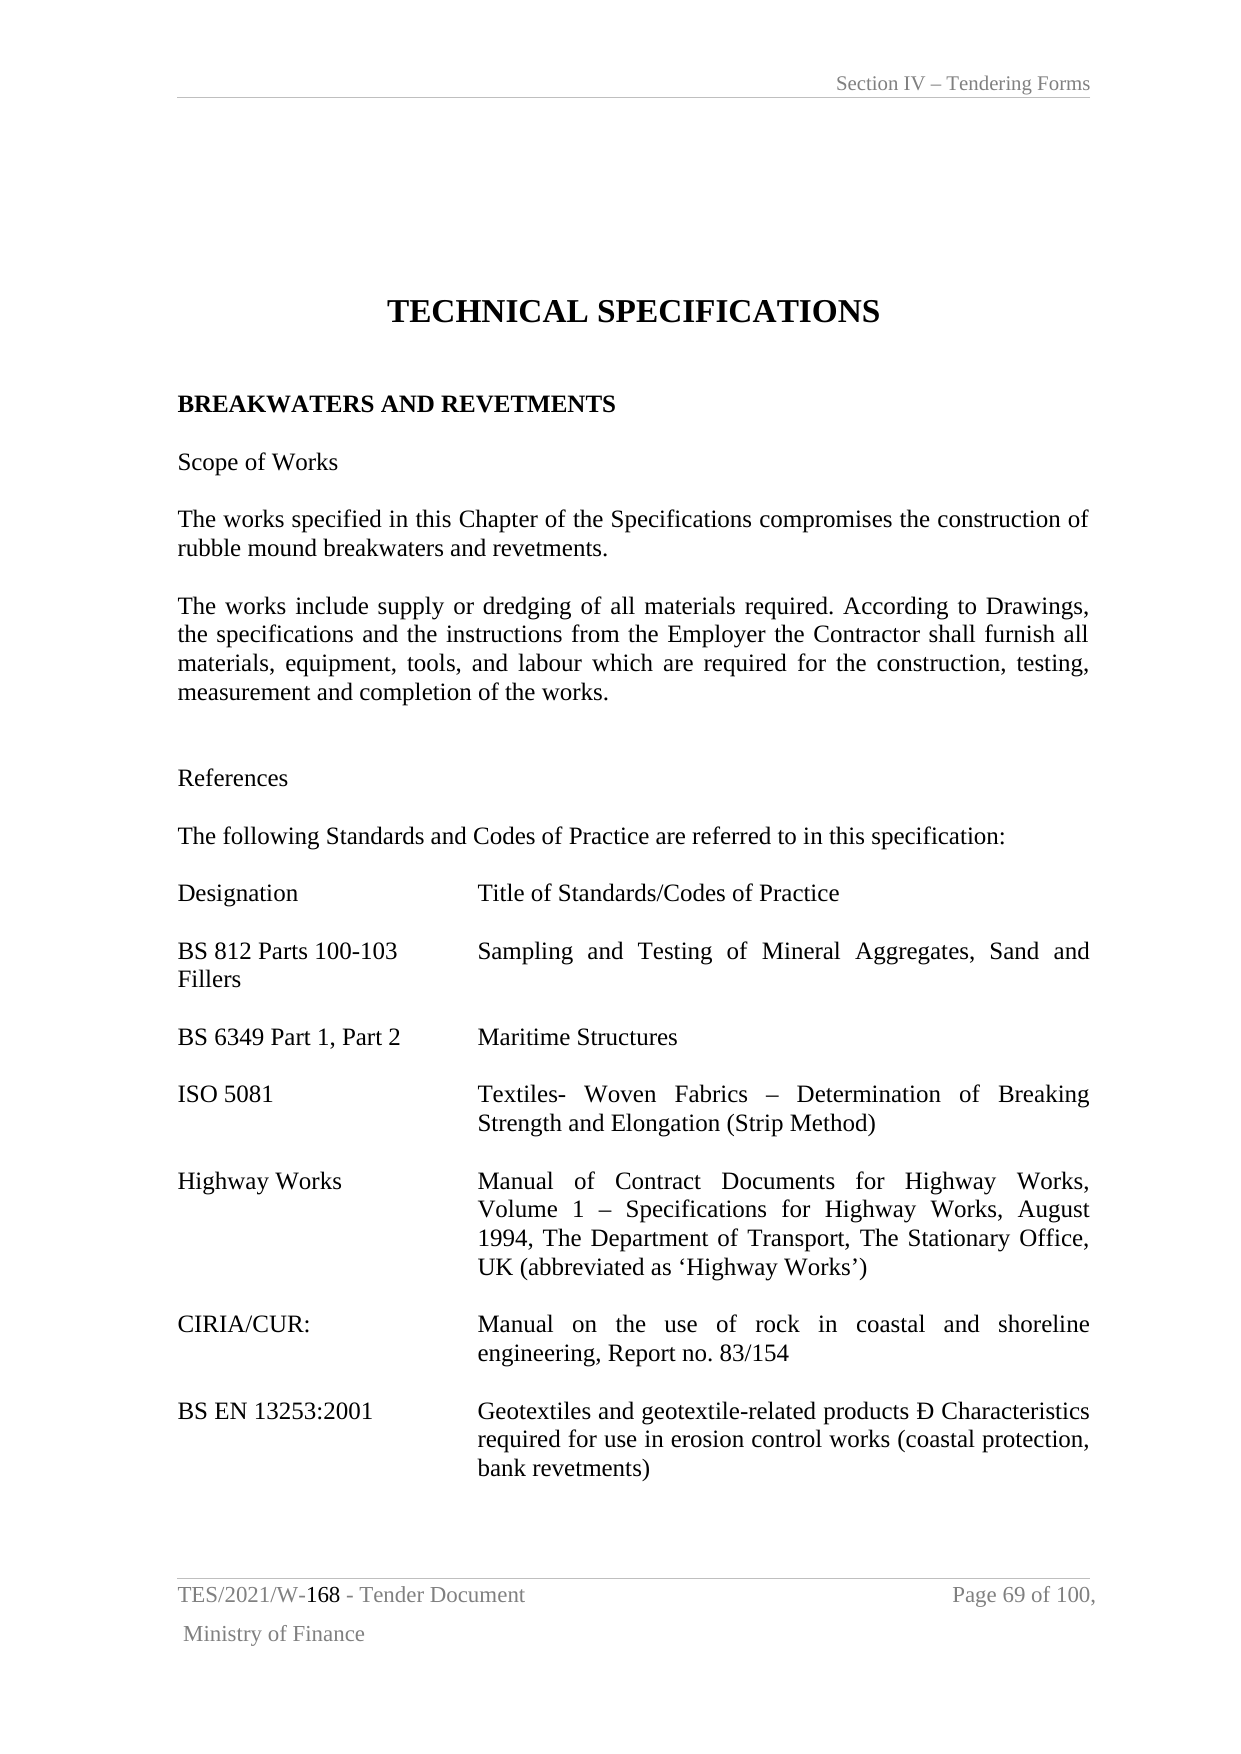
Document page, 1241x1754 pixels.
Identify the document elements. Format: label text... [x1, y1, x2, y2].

text BREAKWATERS AND REVETMENTS [177, 389, 1090, 418]
text Highway Works Manual of Contract Documents for Highway Works, Volume 1 – Specifications for Highway Works, August 1994, The Department of Transport, The Stationary Office, UK (abbreviated as ‘Highway Works’) [177, 1166, 1090, 1281]
text BS EN 13253:2001 Geotextiles and geotextile-related products Ð Characteristics required for use in erosion control works (coastal protection, bank revetments) [177, 1396, 1090, 1482]
text The following Standards and Codes of Practice are referred to in this specification: [177, 821, 1090, 849]
text Scope of Works [177, 447, 1090, 476]
text TECHNICAL SPECIFICATIONS [177, 292, 1090, 330]
text CIRIA/CUR: Manual on the use of rock in coastal and shoreline engineering, Report no. 83/154 [177, 1309, 1090, 1367]
text The works include supply or dredging of all materials required. According to Drawings, the specifications and the instructions from the Employer the Contractor shall furnish all materials, equipment, tools, and labour which are required for the construction, testing, measurement and completion of the works. [177, 591, 1090, 706]
text BS 6349 Part 1, Part 2 Maritime Structures [177, 1022, 1090, 1051]
text BS 812 Parts 100-103 Sampling and Testing of Mineral Aggregates, Sand and Fillers [177, 936, 1090, 993]
text ISO 5081 Textiles- Woven Fabrics – Determination of Breaking Strength and Elongation (Strip Method) [177, 1079, 1090, 1137]
text References [177, 763, 1090, 792]
text The works specified in this Chapter of the Specifications compromises the construction of rubble mound breakwaters and revetments. [177, 504, 1090, 562]
text Designation Title of Standards/Codes of Practice [177, 878, 1090, 907]
